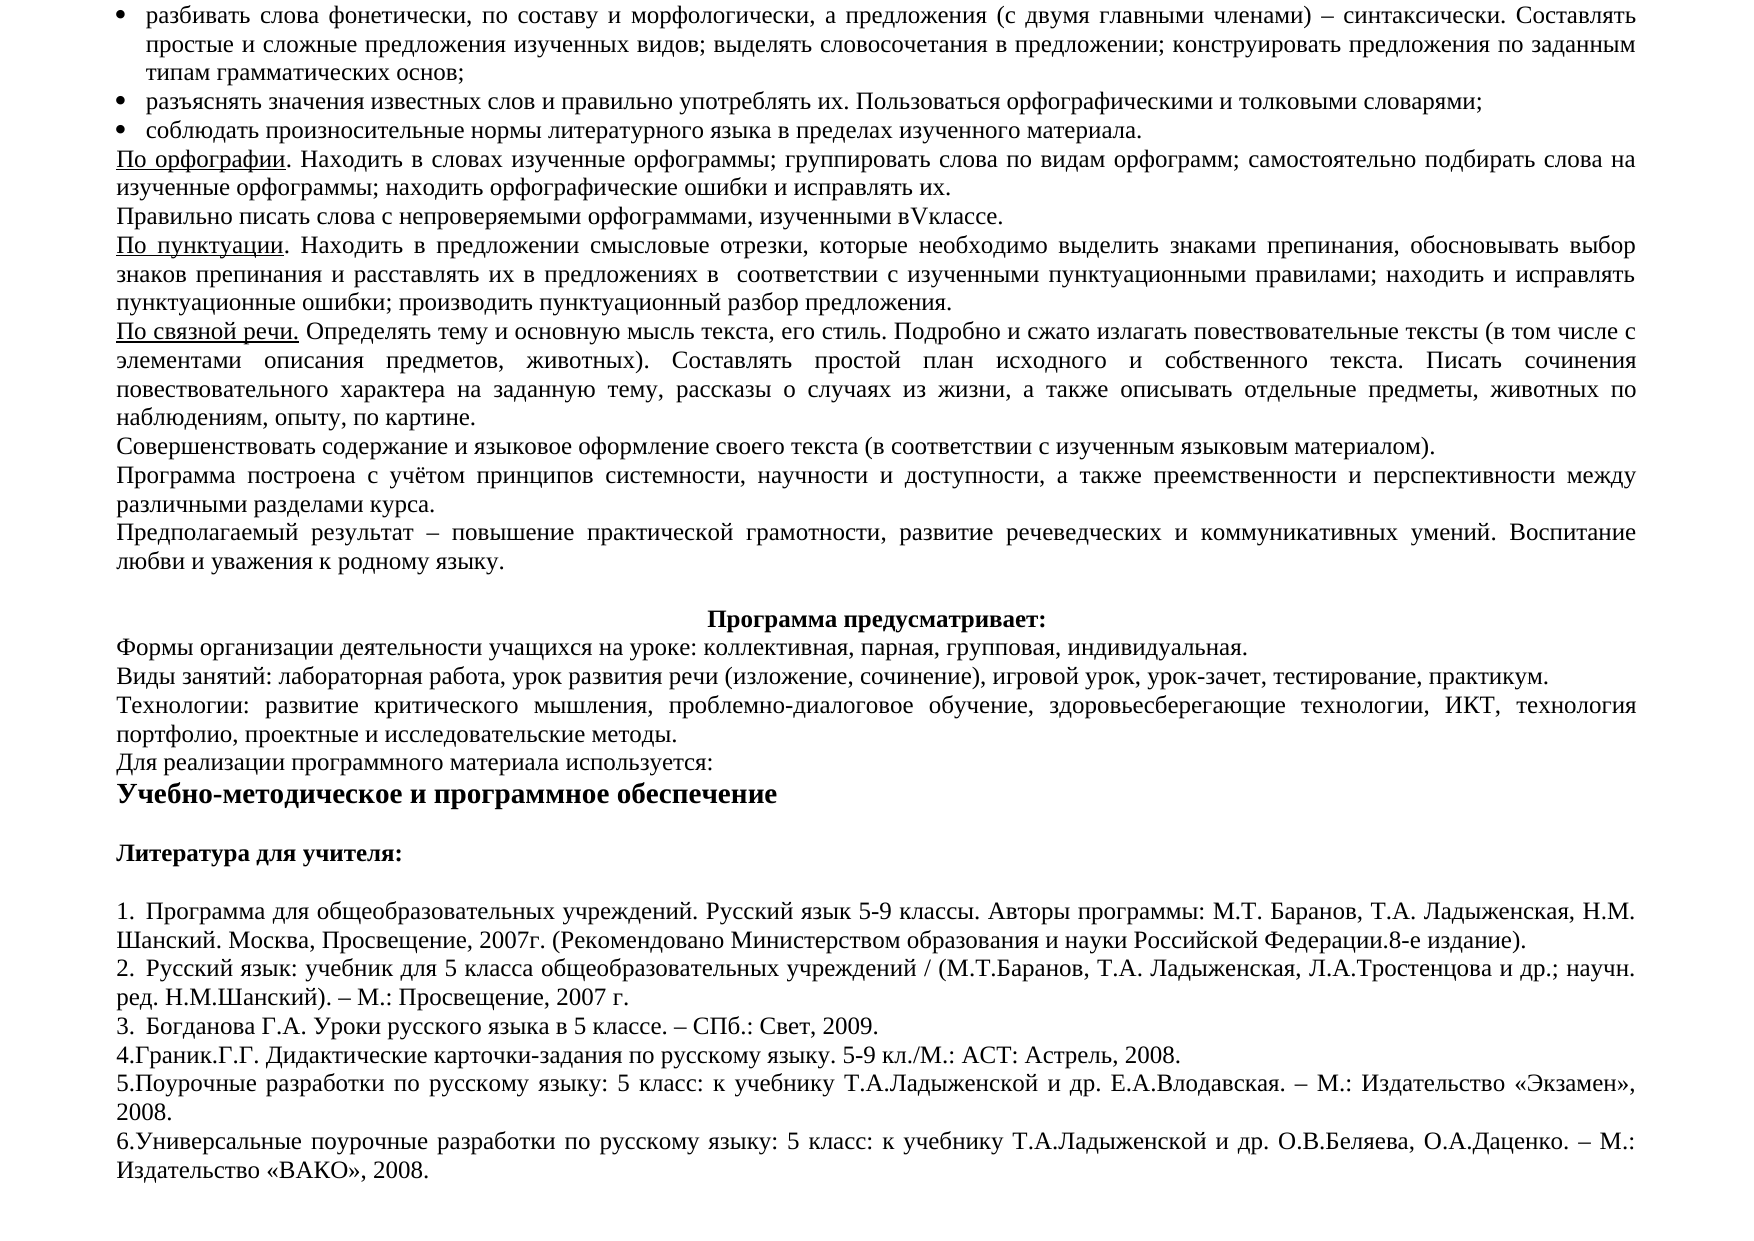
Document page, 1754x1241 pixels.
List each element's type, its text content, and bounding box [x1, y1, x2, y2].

text Предполагаемый результат – повышение практической грамотности, развитие речеведческих и коммуникативных умений. Воспитание любви и уважения к родному языку. [116, 517, 1638, 575]
list соблюдать произносительные нормы литературного языка в пределах изученного материала. [116, 115, 1638, 144]
text 6.Универсальные поурочные разработки по русскому языку: 5 класс: к учебнику Т.А.Ладыженской и др. О.В.Беляева, О.А.Даценко. – М.: Издательство «ВАКО», 2008. [116, 1126, 1638, 1183]
list разбивать слова фонетически, по составу и морфологически, а предложения (с двумя главными членами) – синтаксически. Составлять простые и сложные предложения изученных видов; выделять словосочетания в предложении; конструировать предложения по заданным типам грамматических основ; [116, 0, 1638, 86]
text По связной речи. Определять тему и основную мысль текста, его стиль. Подробно и сжато излагать повествовательные тексты (в том числе с элементами описания предметов, животных). Составлять простой план исходного и собственного текста. Писать сочинения повествовательного характера на заданную тему, рассказы о случаях из жизни, а также описывать отдельные предметы, животных по наблюдениям, опыту, по картине. [116, 316, 1638, 431]
text Правильно писать слова с непроверяемыми орфограммами, изученными вVклассе. [116, 201, 1638, 230]
text Совершенствовать содержание и языковое оформление своего текста (в соответствии с изученным языковым материалом). [116, 431, 1638, 460]
text По орфографии. Находить в словах изученные орфограммы; группировать слова по видам орфограмм; самостоятельно подбирать слова на изученные орфограммы; находить орфографические ошибки и исправлять их. [116, 144, 1638, 201]
text Программа построена с учётом принципов системности, научности и доступности, а также преемственности и перспективности между различными разделами курса. [116, 460, 1638, 517]
text Программа предусматривает: [116, 604, 1638, 632]
text Виды занятий: лабораторная работа, урок развития речи (изложение, сочинение), игровой урок, урок-зачет, тестирование, практикум. [116, 661, 1638, 690]
text 5.Поурочные разработки по русскому языку: 5 класс: к учебнику Т.А.Ладыженской и др. Е.А.Влодавская. – М.: Издательство «Экзамен», 2008. [116, 1068, 1638, 1126]
text Учебно-методическое и программное обеспечение [116, 776, 1638, 810]
list Русский язык: учебник для 5 класса общеобразовательных учреждений / (М.Т.Баранов, Т.А. Ладыженская, Л.А.Тростенцова и др.; научн. ред. Н.М.Шанский). – М.: Просвещение, 2007 г. [116, 953, 1638, 1011]
list Богданова Г.А. Уроки русского языка в 5 классе. – СПб.: Свет, 2009. [116, 1011, 1638, 1040]
text Для реализации программного материала используется: [116, 747, 1638, 776]
text По пунктуации. Находить в предложении смысловые отрезки, которые необходимо выделить знаками препинания, обосновывать выбор знаков препинания и расставлять их в предложениях в соответствии с изученными пунктуационными правилами; находить и исправлять пунктуационные ошибки; производить пунктуационный разбор предложения. [116, 230, 1638, 316]
list Программа для общеобразовательных учреждений. Русский язык 5-9 классы. Авторы программы: М.Т. Баранов, Т.А. Ладыженская, Н.М. Шанский. Москва, Просвещение, 2007г. (Рекомендовано Министерством образования и науки Российской Федерации.8-е издание). [116, 896, 1638, 953]
list разъяснять значения известных слов и правильно употреблять их. Пользоваться орфографическими и толковыми словарями; [116, 86, 1638, 115]
text Технологии: развитие критического мышления, проблемно-диалоговое обучение, здоровьесберегающие технологии, ИКТ, технология портфолио, проектные и исследовательские методы. [116, 690, 1638, 747]
text 4.Граник.Г.Г. Дидактические карточки-задания по русскому языку. 5-9 кл./М.: АСТ: Астрель, 2008. [116, 1040, 1638, 1068]
text Литература для учителя: [116, 838, 1638, 867]
text Формы организации деятельности учащихся на уроке: коллективная, парная, групповая, индивидуальная. [116, 632, 1638, 661]
